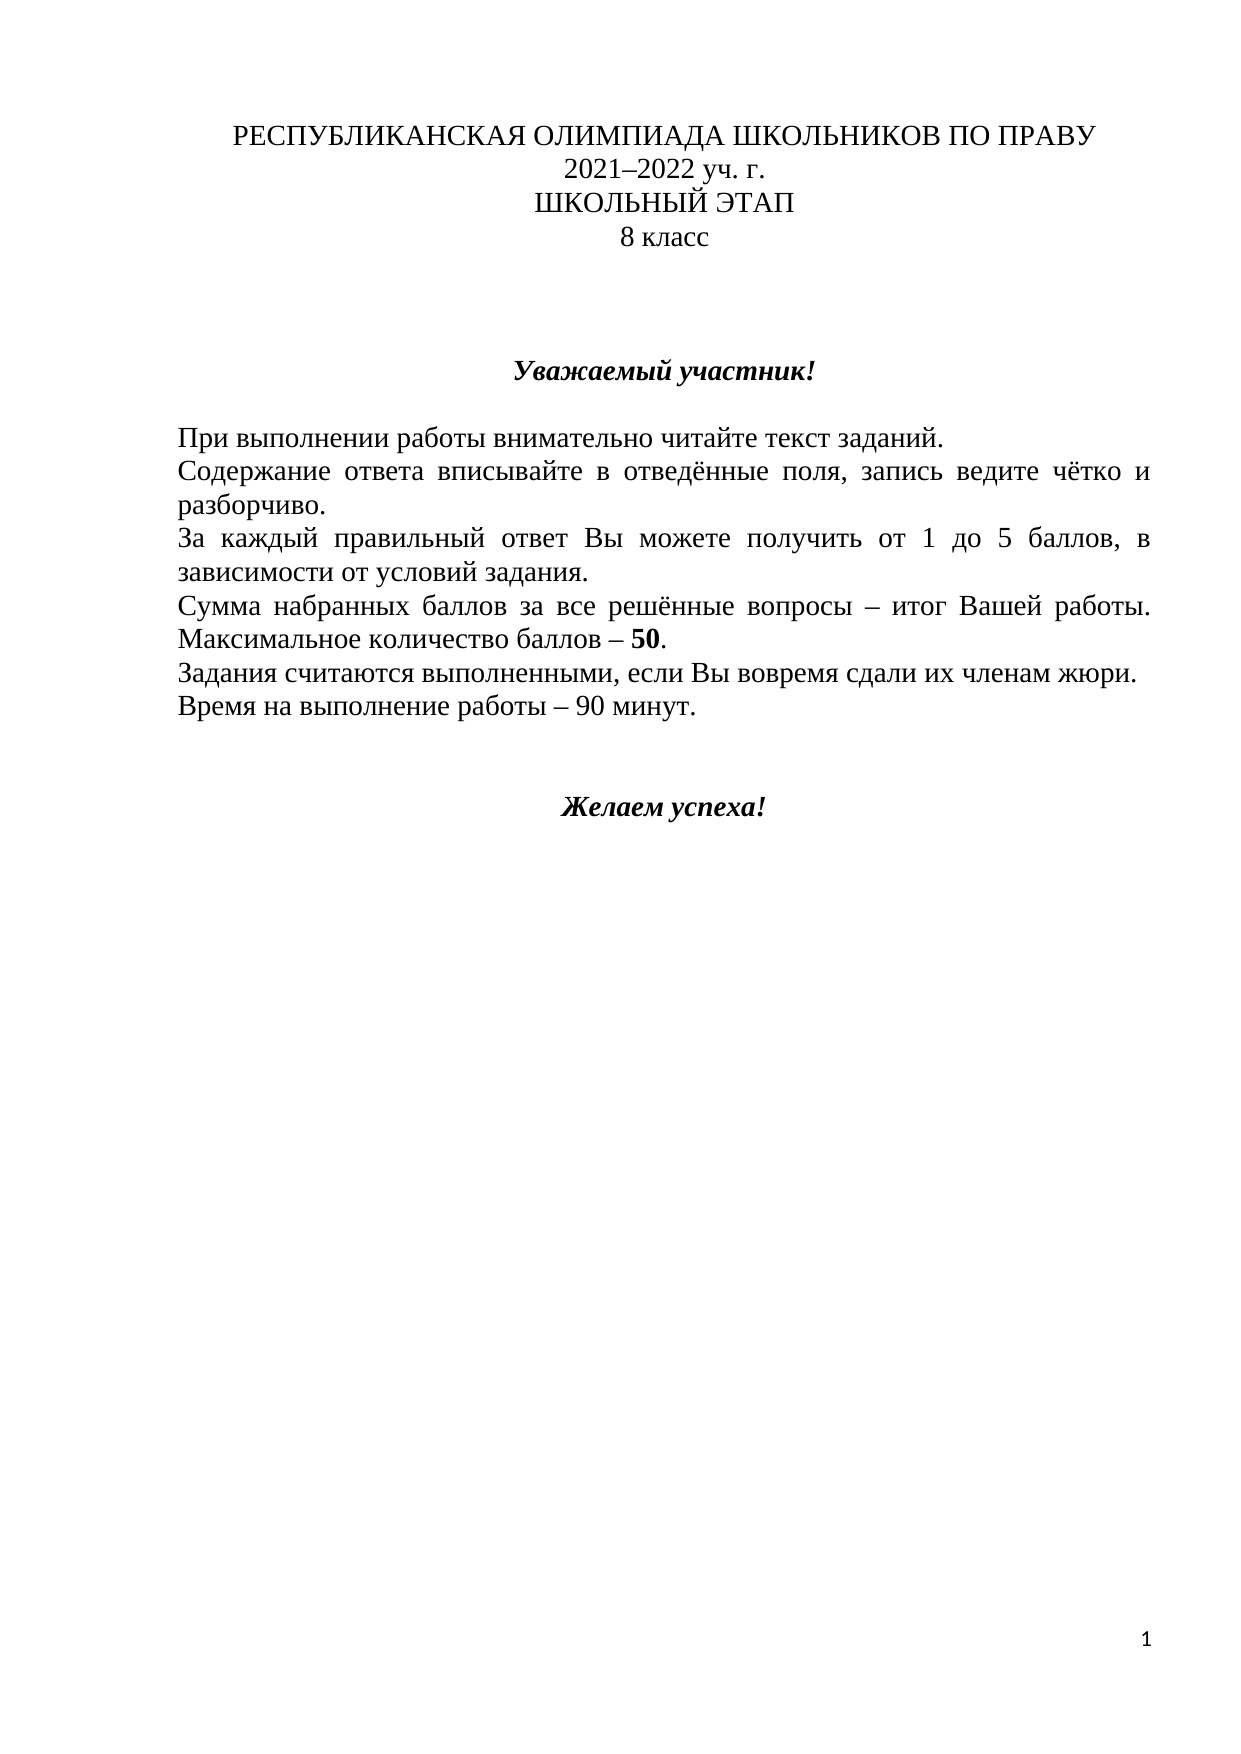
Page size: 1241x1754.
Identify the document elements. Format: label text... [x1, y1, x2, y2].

text Желаем успеха! [177, 789, 1152, 822]
text Уважаемый участник! [177, 353, 1152, 386]
text ШКОЛЬНЫЙ ЭТАП [177, 185, 1152, 219]
text Содержание ответа вписывайте в отведённые поля, запись ведите чётко и разборчиво. [177, 453, 1152, 521]
text Задания считаются выполненными, если Вы вовремя сдали их членам жюри. [177, 655, 1152, 688]
text При выполнении работы внимательно читайте текст заданий. [177, 420, 1152, 453]
text 2021–2022 уч. г. [177, 152, 1152, 185]
text Сумма набранных баллов за все решённые вопросы – итог Вашей работы. Максимальное количество баллов – 50. [177, 588, 1152, 655]
text За каждый правильный ответ Вы можете получить от 1 до 5 баллов, в зависимости от условий задания. [177, 521, 1152, 588]
text 8 класс [177, 219, 1152, 252]
text РЕСПУБЛИКАНСКАЯ ОЛИМПИАДА ШКОЛЬНИКОВ ПО ПРАВУ [177, 118, 1152, 152]
text Время на выполнение работы – 90 минут. [177, 688, 1152, 722]
